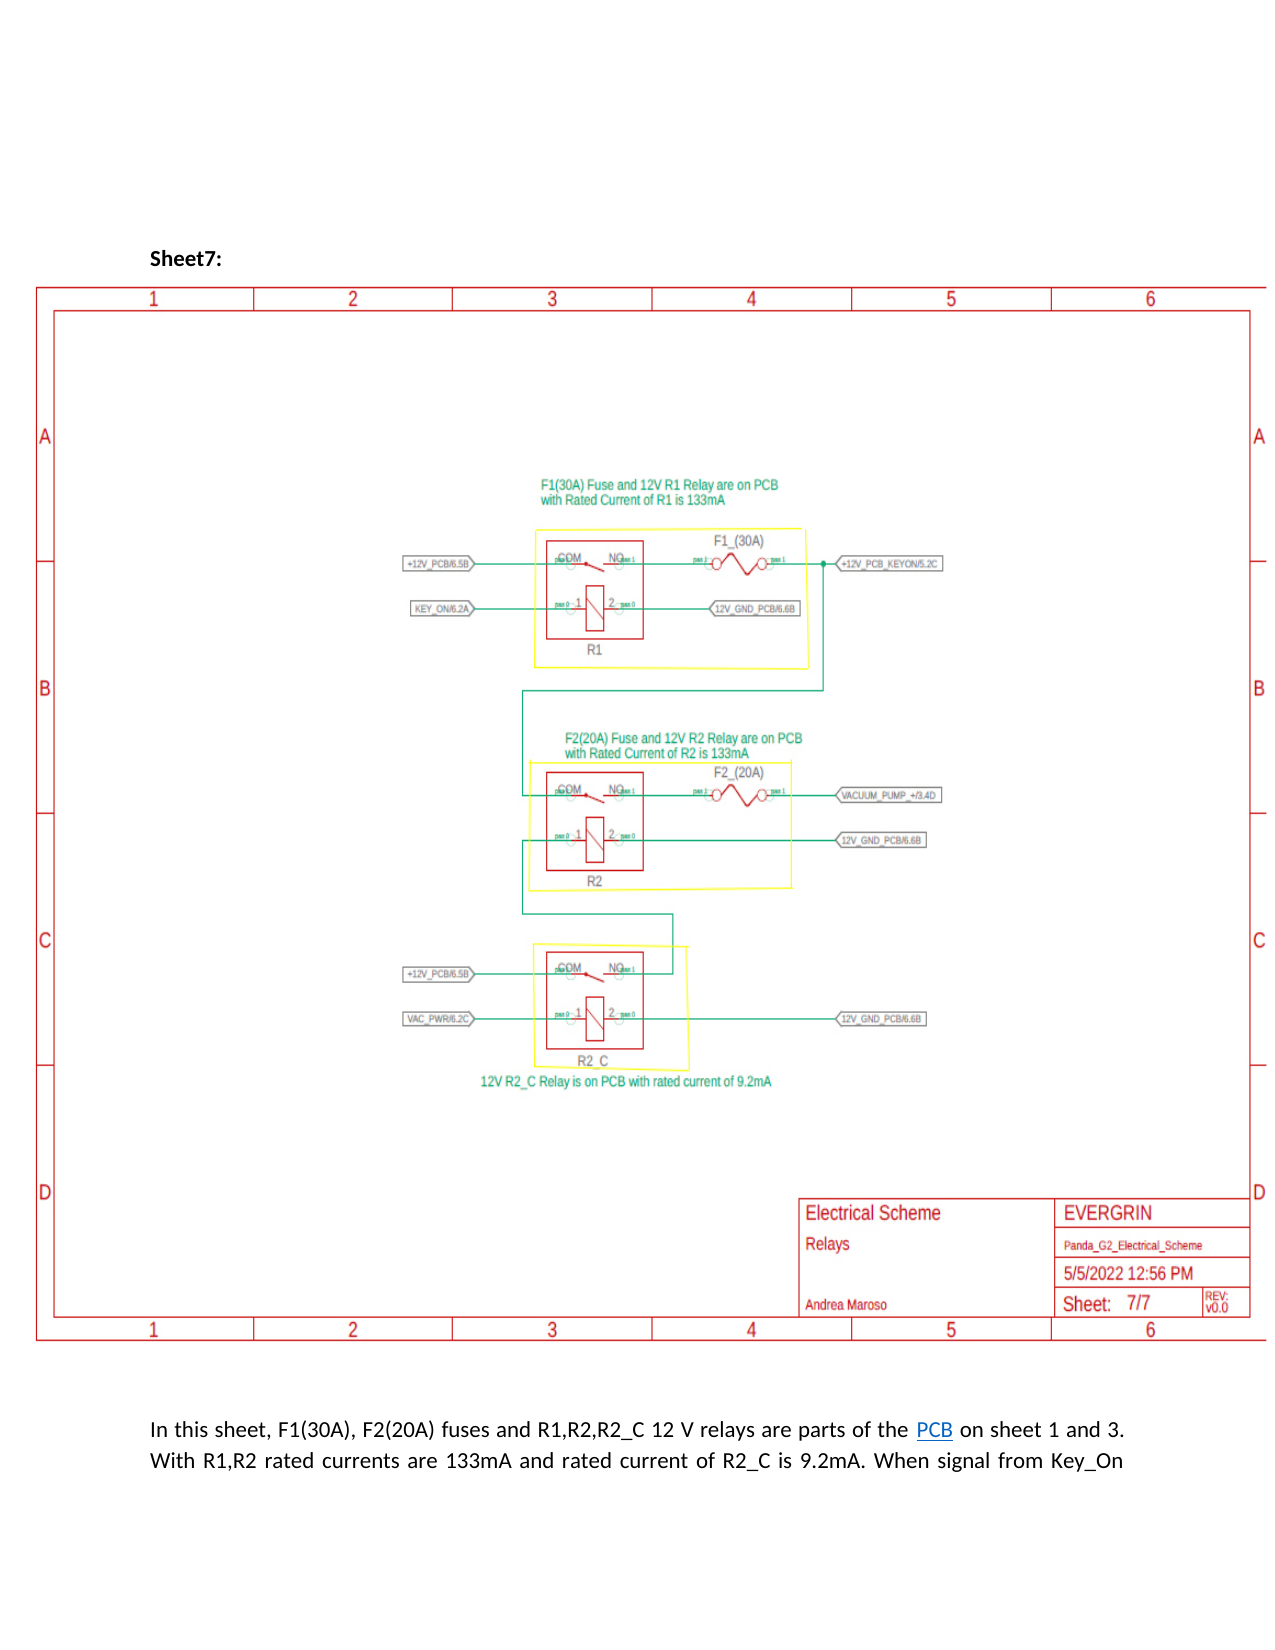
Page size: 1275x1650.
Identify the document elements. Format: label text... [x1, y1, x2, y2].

text Sheet7: [150, 244, 1125, 272]
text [150, 1416, 1125, 1474]
picture [25, 283, 1267, 1348]
